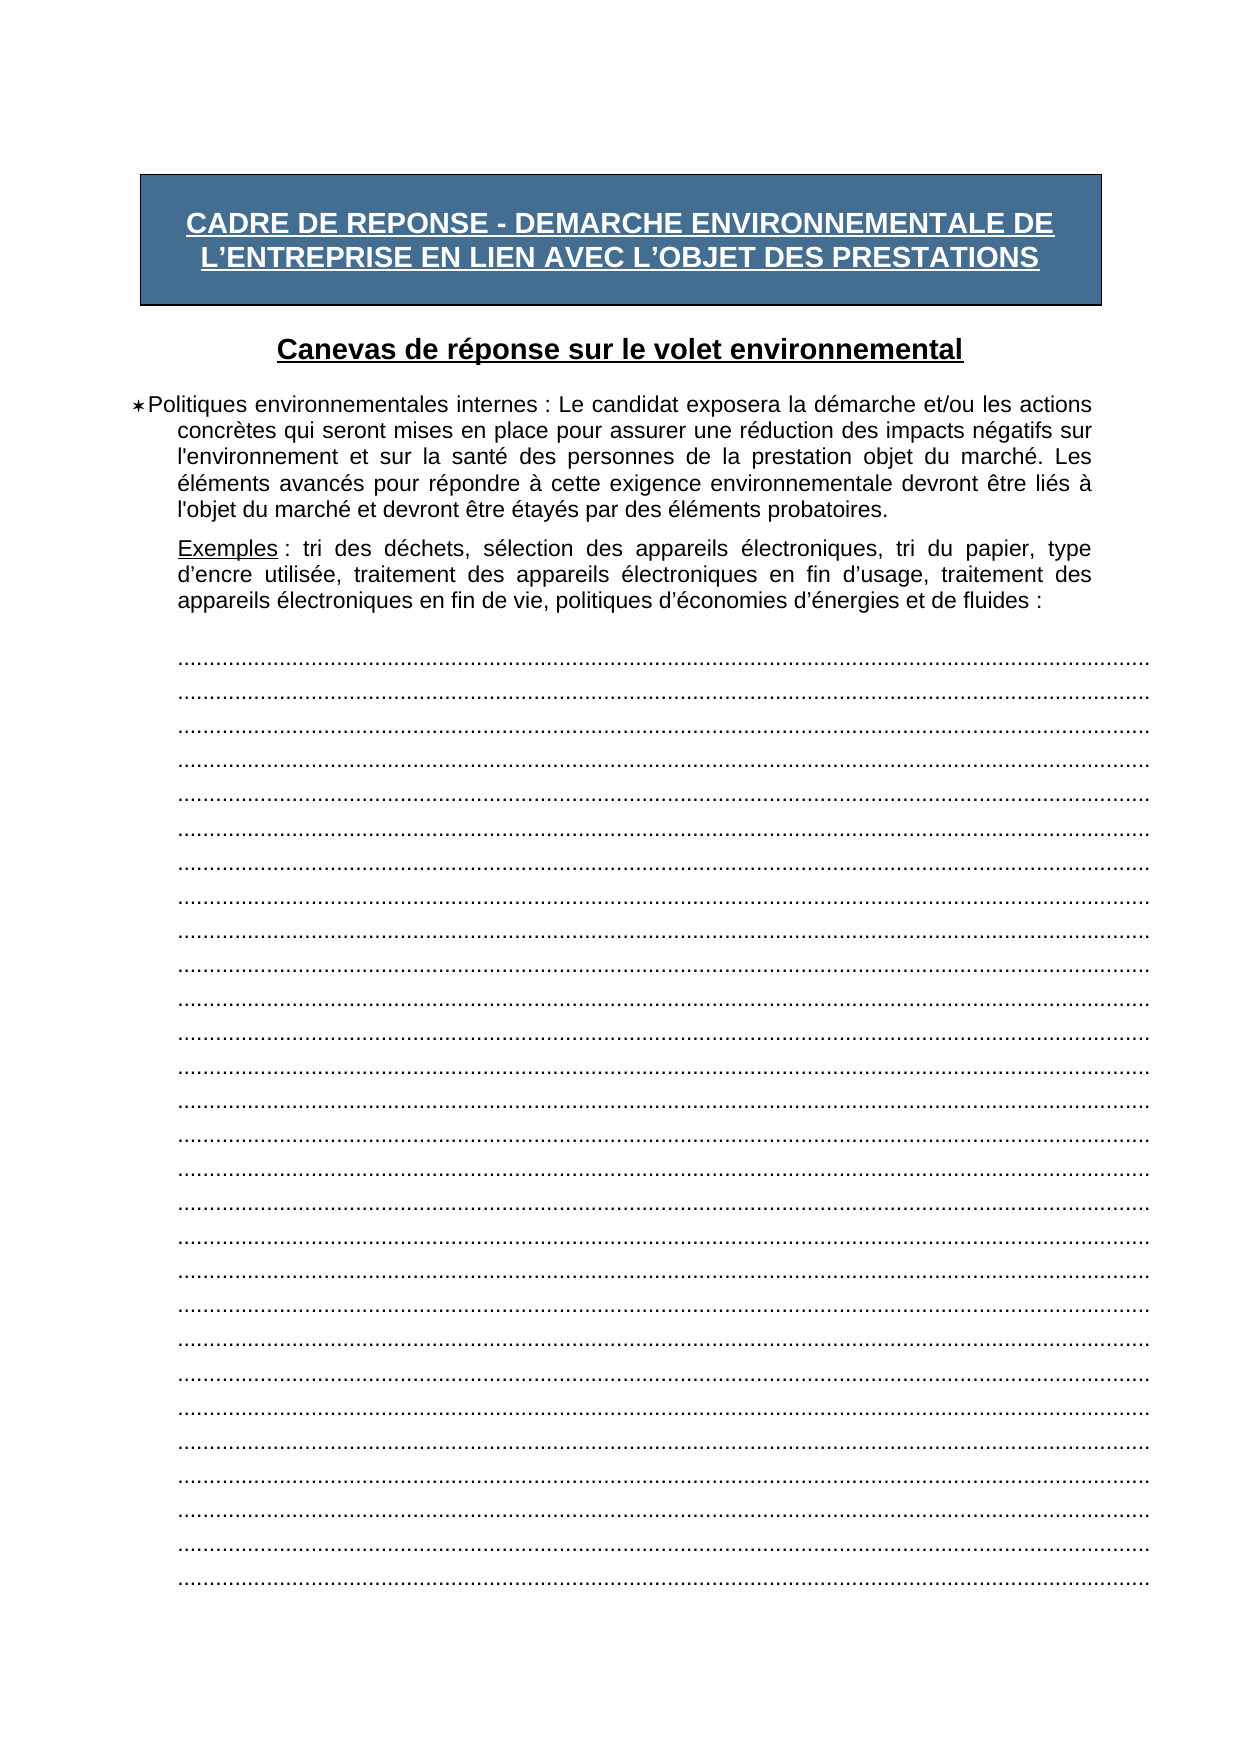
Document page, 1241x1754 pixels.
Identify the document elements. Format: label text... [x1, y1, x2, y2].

text CADRE DE REPONSE - DEMARCHE ENVIRONNEMENTALE DE L’ENTREPRISE EN LIEN AVEC L’OBJET DES PRESTATIONS [141, 175, 1101, 304]
list Exemples : tri des déchets, sélection des appareils électroniques, tri du papier, type d’encre utilisée, traitement des appareils électroniques en fin d’usage, traitement des appareils électroniques en fin de vie, politiques d’économies d’énergies et de fluides : [177, 535, 1093, 614]
text Politiques environnementales internes : Le candidat exposera la démarche et/ou les actions concrètes qui seront mises en place pour assurer une réduction des impacts négatifs sur l'environnement et sur la santé des personnes de la prestation objet du marché. Les éléments avancés pour répondre à cette exigence environnementale devront être liés à l'objet du marché et devront être étayés par des éléments probatoires. [133, 391, 1093, 522]
text Canevas de réponse sur le volet environnemental [148, 332, 1093, 366]
